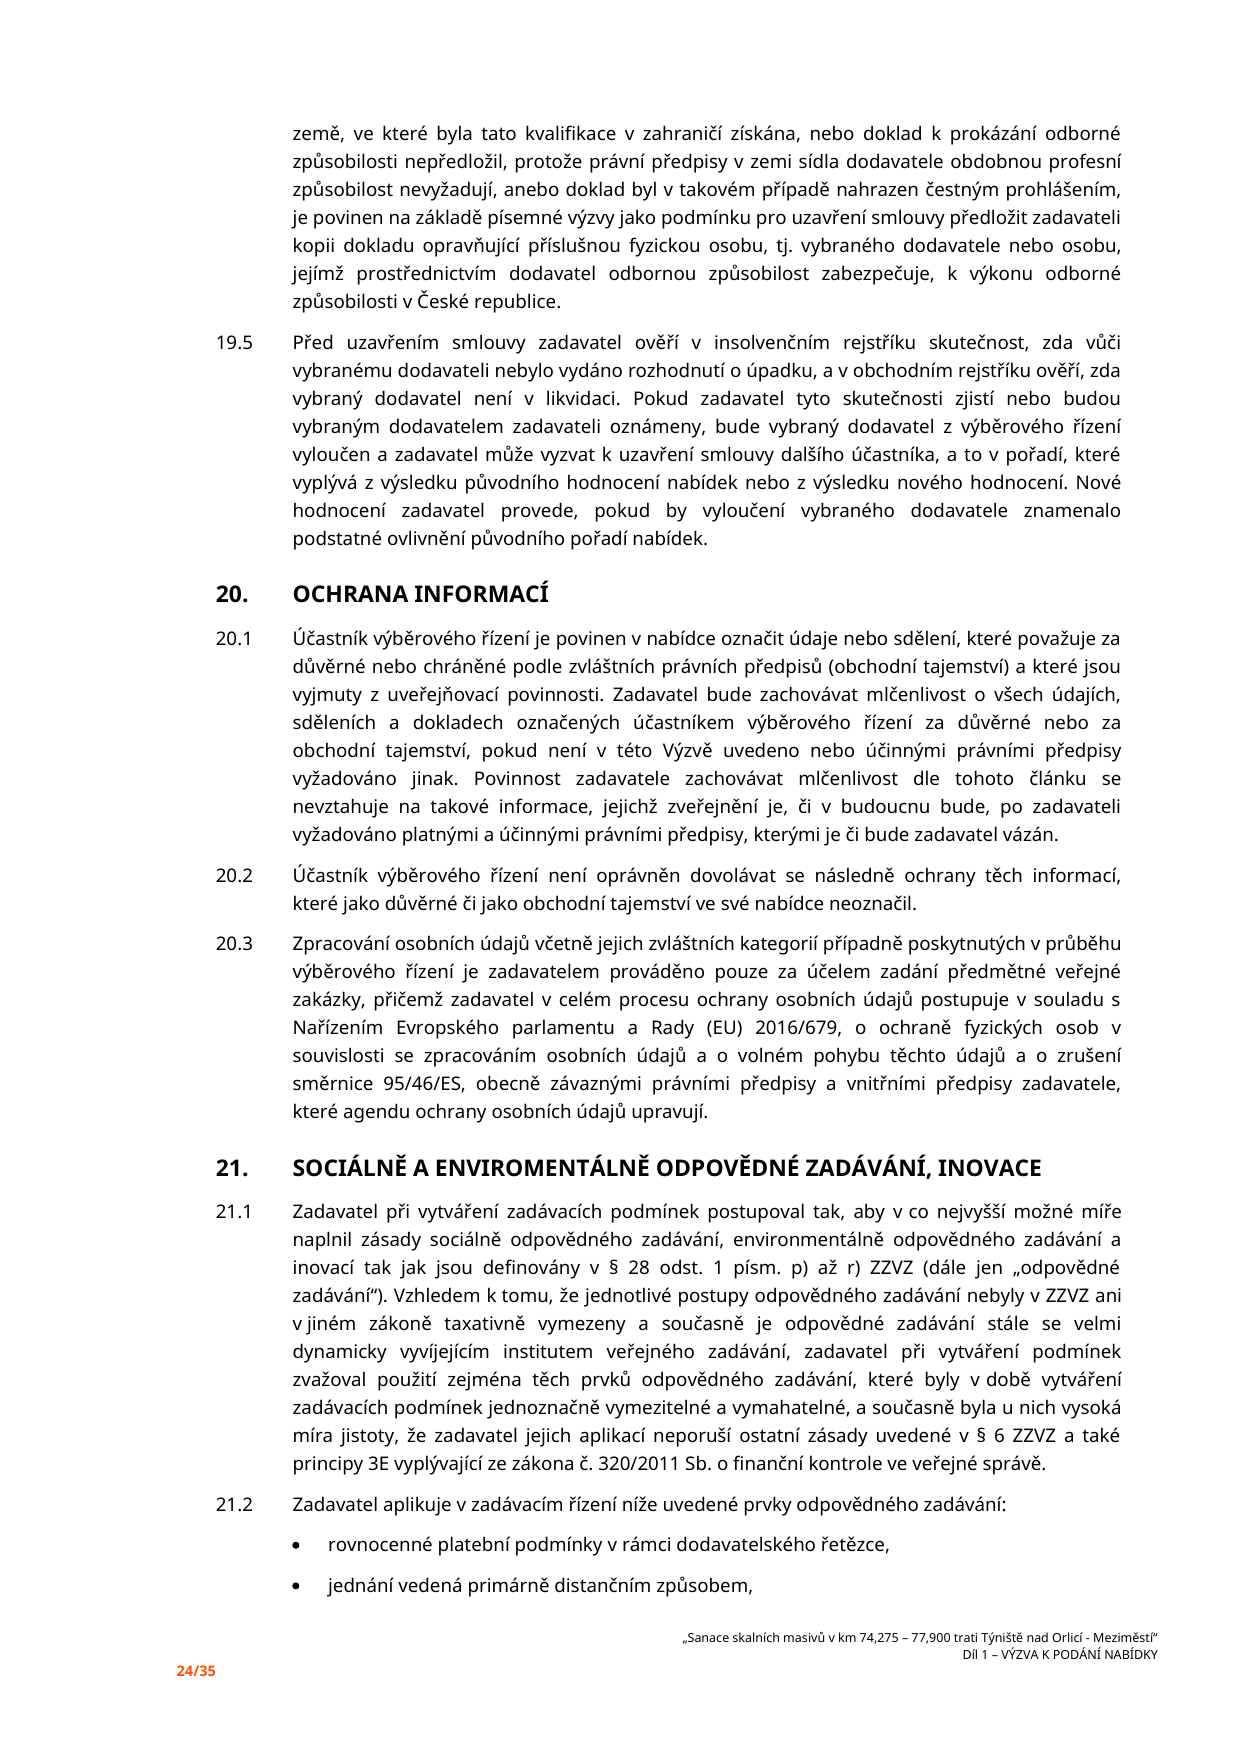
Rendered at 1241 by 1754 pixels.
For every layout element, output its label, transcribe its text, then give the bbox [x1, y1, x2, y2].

text jednání vedená primárně distančním způsobem, [292, 1572, 1122, 1598]
text SOCIÁLNĚ A ENVIROMENTÁLNĚ ODPOVĚDNÉ ZADÁVÁNÍ, INOVACE [216, 1152, 1122, 1183]
text rovnocenné platební podmínky v rámci dodavatelského řetězce, [292, 1532, 1122, 1557]
text Zadavatel při vytváření zadávacích podmínek postupoval tak, aby v co nejvyšší možné míře naplnil zásady sociálně odpovědného zadávání, environmentálně odpovědného zadávání a inovací tak jak jsou definovány v § 28 odst. 1 písm. p) až r) ZZVZ (dále jen „odpovědné zadávání“). Vzhledem k tomu, že jednotlivé postupy odpovědného zadávání nebyly v ZZVZ ani v jiném zákoně taxativně vymezeny a současně je odpovědné zadávání stále se velmi dynamicky vyvíjejícím institutem veřejného zadávání, zadavatel při vytváření podmínek zvažoval použití zejména těch prvků odpovědného zadávání, které byly v době vytváření zadávacích podmínek jednoznačně vymezitelné a vymahatelné, a současně byla u nich vysoká míra jistoty, že zadavatel jejich aplikací neporuší ostatní zásady uvedené v § 6 ZZVZ a také principy 3E vyplývající ze zákona č. 320/2011 Sb. o finanční kontrole ve veřejné správě. [216, 1198, 1122, 1476]
text Účastník výběrového řízení je povinen v nabídce označit údaje nebo sdělení, které považuje za důvěrné nebo chráněné podle zvláštních právních předpisů (obchodní tajemství) a které jsou vyjmuty z uveřejňovací povinnosti. Zadavatel bude zachovávat mlčenlivost o všech údajích, sděleních a dokladech označených účastníkem výběrového řízení za důvěrné nebo za obchodní tajemství, pokud není v této Výzvě uvedeno nebo účinnými právními předpisy vyžadováno jinak. Povinnost zadavatele zachovávat mlčenlivost dle tohoto článku se nevztahuje na takové informace, jejichž zveřejnění je, či v budoucnu bude, po zadavateli vyžadováno platnými a účinnými právními předpisy, kterými je či bude zadavatel vázán. [216, 625, 1122, 847]
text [216, 121, 1122, 314]
text OCHRANA INFORMACÍ [216, 578, 1122, 610]
text Účastník výběrového řízení není oprávněn dovolávat se následně ochrany těch informací, které jako důvěrné či jako obchodní tajemství ve své nabídce neoznačil. [216, 862, 1122, 916]
text Zadavatel aplikuje v zadávacím řízení níže uvedené prvky odpovědného zadávání: [216, 1491, 1122, 1517]
text Zpracování osobních údajů včetně jejich zvláštních kategorií případně poskytnutých v průběhu výběrového řízení je zadavatelem prováděno pouze za účelem zadání předmětné veřejné zakázky, přičemž zadavatel v celém procesu ochrany osobních údajů postupuje v souladu s Nařízením Evropského parlamentu a Rady (EU) 2016/679, o ochraně fyzických osob v souvislosti se zpracováním osobních údajů a o volném pohybu těchto údajů a o zrušení směrnice 95/46/ES, obecně závaznými právními předpisy a vnitřními předpisy zadavatele, které agendu ochrany osobních údajů upravují. [216, 931, 1122, 1124]
text Před uzavřením smlouvy zadavatel ověří v insolvenčním rejstříku skutečnost, zda vůči vybranému dodavateli nebylo vydáno rozhodnutí o úpadku, a v obchodním rejstříku ověří, zda vybraný dodavatel není v likvidaci. Pokud zadavatel tyto skutečnosti zjistí nebo budou vybraným dodavatelem zadavateli oznámeny, bude vybraný dodavatel z výběrového řízení vyloučen a zadavatel může vyzvat k uzavření smlouvy dalšího účastníka, a to v pořadí, které vyplývá z výsledku původního hodnocení nabídek nebo z výsledku nového hodnocení. Nové hodnocení zadavatel provede, pokud by vyloučení vybraného dodavatele znamenalo podstatné ovlivnění původního pořadí nabídek. [216, 329, 1122, 551]
